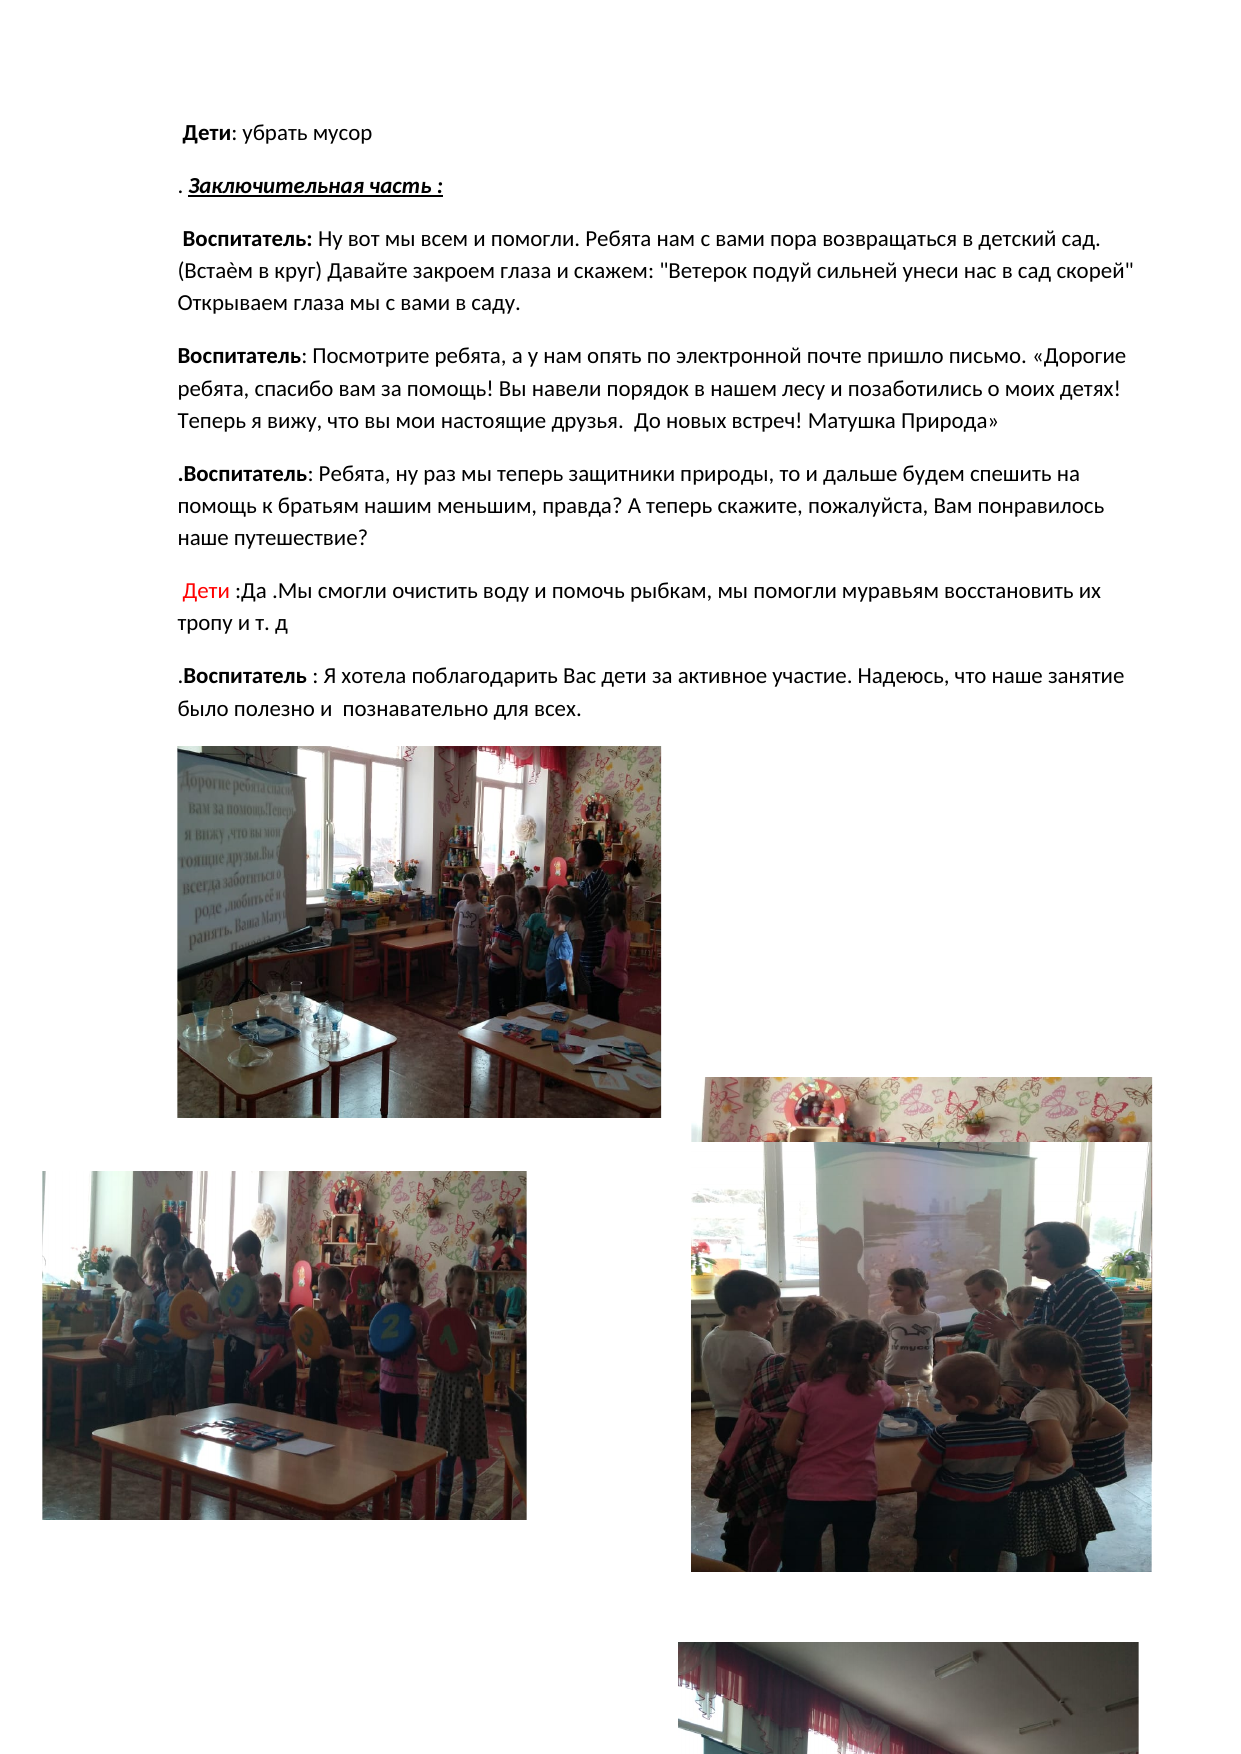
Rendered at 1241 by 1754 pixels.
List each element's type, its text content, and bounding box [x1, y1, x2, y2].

picture [177, 746, 662, 1118]
text Дети :Да .Мы смогли очистить воду и помочь рыбкам, мы помогли муравьям восстановить их тропу и т. д [177, 576, 1152, 637]
text Воспитатель: Ну вот мы всем и помогли. Ребята нам с вами пора возвращаться в детский сад. (Встаѐм в круг) Давайте закроем глаза и скажем: "Ветерок подуй сильней унеси нас в сад скорей" Открываем глаза мы с вами в саду. [177, 224, 1152, 317]
text . Заключительная часть : [177, 171, 1152, 199]
picture [42, 1171, 527, 1520]
text Дети: убрать мусор [177, 118, 1152, 146]
picture [691, 1077, 1153, 1572]
text .Воспитатель: Ребята, ну раз мы теперь защитники природы, то и дальше будем спешить на помощь к братьям нашим меньшим, правда? А теперь скажите, пожалуйста, Вам понравилось наше путешествие? [177, 459, 1152, 551]
text Воспитатель: Посмотрите ребята, а у нам опять по электронной почте пришло письмо. «Дорогие ребята, спасибо вам за помощь! Вы навели порядок в нашем лесу и позаботились о моих детях! Теперь я вижу, что вы мои настоящие друзья. До новых встреч! Матушка Природа» [177, 342, 1152, 434]
picture [678, 1642, 1139, 1754]
text .Воспитатель : Я хотела поблагодарить Вас дети за активное участие. Надеюсь, что наше занятие было полезно и познавательно для всех. [177, 662, 1152, 722]
